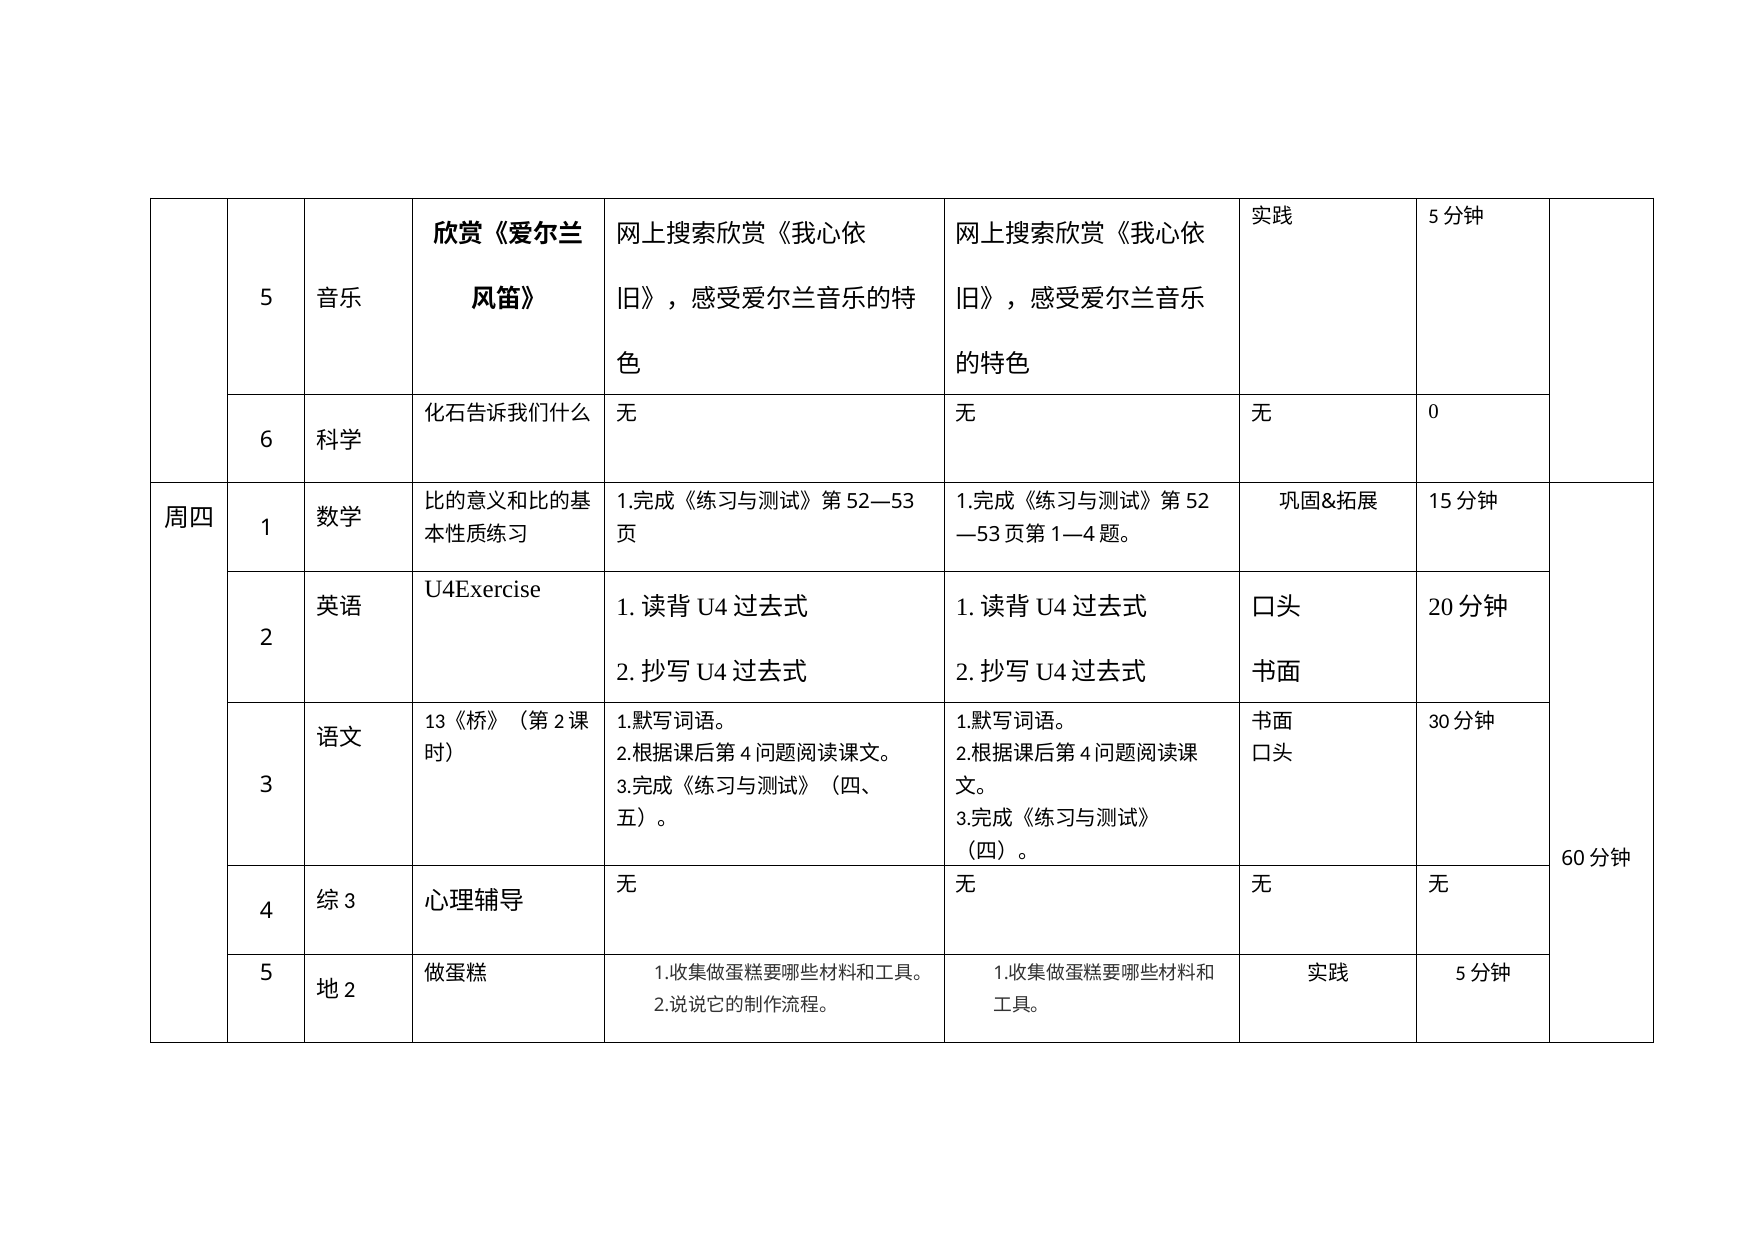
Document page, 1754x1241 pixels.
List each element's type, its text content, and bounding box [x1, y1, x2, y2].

table_cell 音乐 [305, 199, 412, 394]
table_cell 1.默写词语。 2.根据课后第4问题阅读课文。 3.完成《练习与测试》（四、五）。 [605, 703, 944, 865]
table_cell 1.完成《练习与测试》第52—53页第1—4题。 [945, 483, 1239, 571]
table_cell 1.默写词语。 2.根据课后第4问题阅读课文。 3.完成《练习与测试》（四）。 [945, 703, 1239, 865]
table_cell 5分钟 [1417, 955, 1549, 1042]
table_cell 网上搜索欣赏《我心依旧》，感受爱尔兰音乐的特色 [605, 199, 944, 394]
table_cell 无 [1417, 866, 1549, 954]
table_cell 科学 [305, 395, 412, 482]
table_cell 3 [228, 703, 304, 865]
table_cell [945, 955, 1239, 1042]
table_cell 13《桥》（第2课时） [413, 703, 604, 865]
table_cell 心理辅导 [413, 866, 604, 954]
table_cell 1.完成《练习与测试》第52—53页 [605, 483, 944, 571]
table_cell U4Exercise [413, 572, 604, 702]
table_cell 化石告诉我们什么 [413, 395, 604, 482]
table_cell 无 [1240, 395, 1416, 482]
table_cell 书面 口头 [1240, 703, 1416, 865]
table_cell 数学 [305, 483, 412, 571]
table_cell 1 [228, 483, 304, 571]
table_cell 英语 [305, 572, 412, 702]
table_cell 综3 [305, 866, 412, 954]
table_cell 网上搜索欣赏《我心依旧》，感受爱尔兰音乐的特色 [945, 199, 1239, 394]
table_cell 0 [1417, 395, 1549, 482]
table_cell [605, 955, 944, 1042]
table_cell 无 [605, 395, 944, 482]
table_cell 实践 [1240, 199, 1416, 394]
table_cell 6 [228, 395, 304, 482]
table_cell 2 [228, 572, 304, 702]
table_cell 5分钟 [1417, 199, 1549, 394]
table_cell 无 [945, 866, 1239, 954]
table_cell 欣赏《爱尔兰风笛》 [413, 199, 604, 394]
table_cell 5 [228, 955, 304, 1042]
table_cell 口头 书面 [1240, 572, 1416, 702]
table_cell 60分钟 [1550, 483, 1653, 1042]
table_cell 做蛋糕 [413, 955, 604, 1042]
table_cell 30分钟 [1417, 703, 1549, 865]
table_cell 比的意义和比的基本性质练习 [413, 483, 604, 571]
table_cell 无 [945, 395, 1239, 482]
table_cell 实践 [1240, 955, 1416, 1042]
table_cell 4 [228, 866, 304, 954]
table_cell 5 [228, 199, 304, 394]
table_cell 地2 [305, 955, 412, 1042]
table_cell 无 [605, 866, 944, 954]
table_cell 15分钟 [1417, 483, 1549, 571]
table_cell 语文 [305, 703, 412, 865]
table_cell 1. 读背U4 过去式 2. 抄写U4过去式 [945, 572, 1239, 702]
table_cell 1. 读背 U4 过去式 2. 抄写U4 过去式 [605, 572, 944, 702]
table_cell 20分钟 [1417, 572, 1549, 702]
table_cell 周四 [151, 483, 227, 1042]
table_cell 巩固&拓展 [1240, 483, 1416, 571]
table_cell 无 [1240, 866, 1416, 954]
